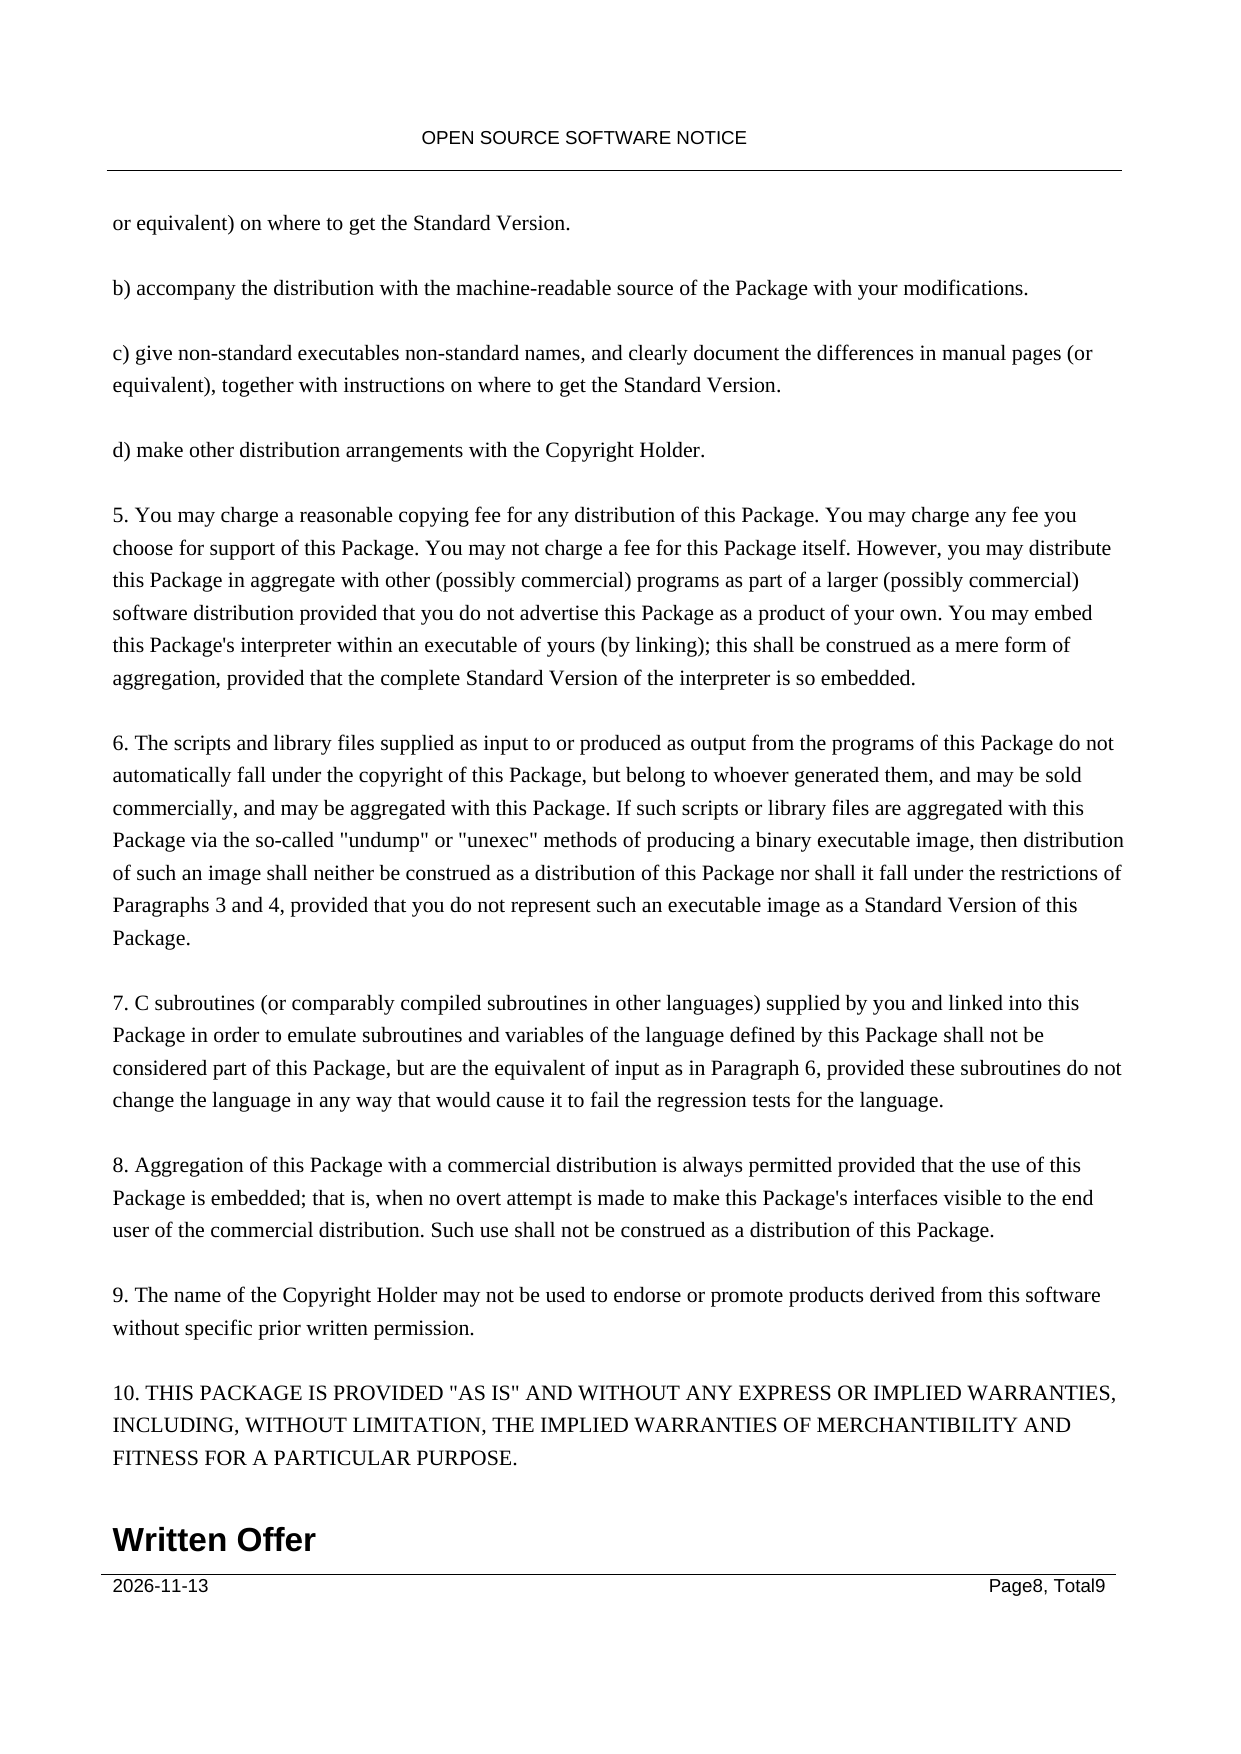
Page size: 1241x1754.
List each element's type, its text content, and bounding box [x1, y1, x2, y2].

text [112, 206, 1128, 1506]
text Written Offer [112, 1506, 1128, 1571]
